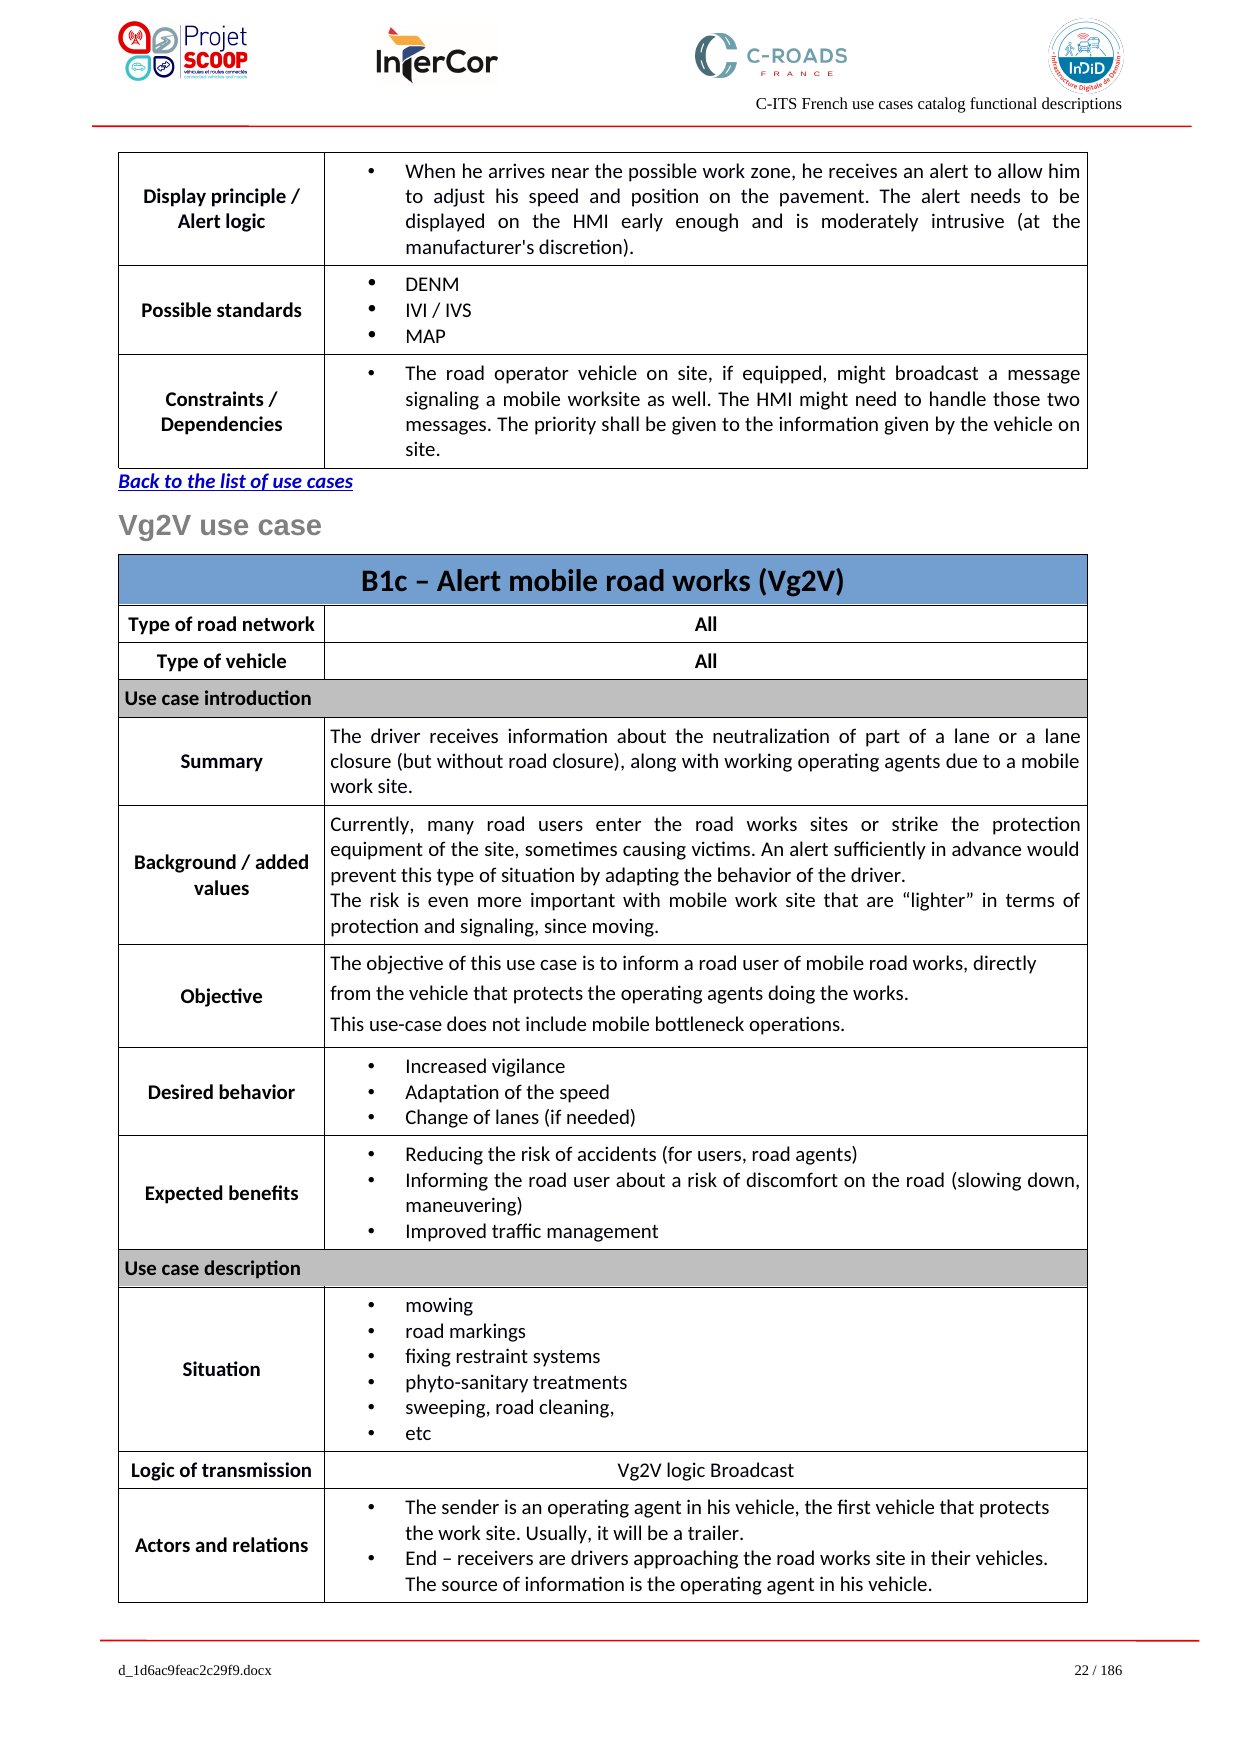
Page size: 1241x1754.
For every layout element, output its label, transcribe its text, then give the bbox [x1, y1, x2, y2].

table_cell Background / added values [119, 806, 324, 944]
text Back to the list of use cases [118, 468, 1122, 494]
table_cell Actors and relations [119, 1489, 324, 1602]
table_cell Situation [119, 1288, 324, 1451]
picture [375, 25, 499, 85]
table_cell DENM IVI / IVS MAP [325, 266, 1087, 354]
table_cell The road operator vehicle on site, if equipped, might broadcast a message signaling a mobile worksite as well. The HMI might need to handle those two messages. The priority shall be given to the information given by the vehicle on site. [325, 355, 1087, 468]
table_cell Possible standards [119, 266, 324, 354]
table_cell Use case introduction [119, 680, 1087, 717]
table_cell All [325, 606, 1087, 642]
picture [118, 21, 248, 81]
table_cell Type of road network [119, 606, 324, 642]
table_cell Desired behavior [119, 1048, 324, 1135]
table_cell Logic of transmission [119, 1452, 324, 1488]
table_cell Expected benefits [119, 1136, 324, 1249]
table_cell Display principle / Alert logic [119, 153, 324, 265]
table_header B1c – Alert mobile road works (Vg2V) [119, 555, 1087, 604]
table_cell Objective [119, 945, 324, 1047]
table_cell mowing road markings fixing restraint systems phyto-sanitary treatments sweeping, road cleaning, etc [325, 1288, 1087, 1451]
table_cell Currently, many road users enter the road works sites or strike the protection equipment of the site, sometimes causing victims. An alert sufficiently in advance would prevent this type of situation by adapting the behavior of the driver. The risk is even more important with mobile work site that are “lighter” in terms of protection and signaling, since moving. [325, 806, 1087, 944]
table_cell All [325, 643, 1087, 679]
table_cell Summary [119, 718, 324, 805]
picture [695, 33, 847, 78]
table_cell Use case description [119, 1250, 1087, 1286]
table_cell Vg2V logic Broadcast [325, 1452, 1087, 1488]
table_cell Constraints / Dependencies [119, 355, 324, 468]
table_cell The objective of this use case is to inform a road user of mobile road works, directly from the vehicle that protects the operating agents doing the works. This use-case does not include mobile bottleneck operations. [325, 945, 1087, 1047]
table_cell Increased vigilance Adaptation of the speed Change of lanes (if needed) [325, 1048, 1087, 1135]
table_cell The sender is an operating agent in his vehicle, the first vehicle that protects the work site. Usually, it will be a trailer. End – receivers are drivers approaching the road works site in their vehicles. The source of information is the operating agent in his vehicle. [325, 1489, 1087, 1602]
table_cell Reducing the risk of accidents (for users, road agents) Informing the road user about a risk of discomfort on the road (slowing down, maneuvering) Improved traffic management [325, 1136, 1087, 1249]
table_cell When he arrives near the possible work zone, he receives an alert to allow him to adjust his speed and position on the pavement. The alert needs to be displayed on the HMI early enough and is moderately intrusive (at the manufacturer's discretion). [325, 153, 1087, 265]
picture [1044, 14, 1128, 98]
subtitle Vg2V use case [118, 508, 1122, 542]
table_cell The driver receives information about the neutralization of part of a lane or a lane closure (but without road closure), along with working operating agents due to a mobile work site. [325, 718, 1087, 805]
table_cell Type of vehicle [119, 643, 324, 679]
